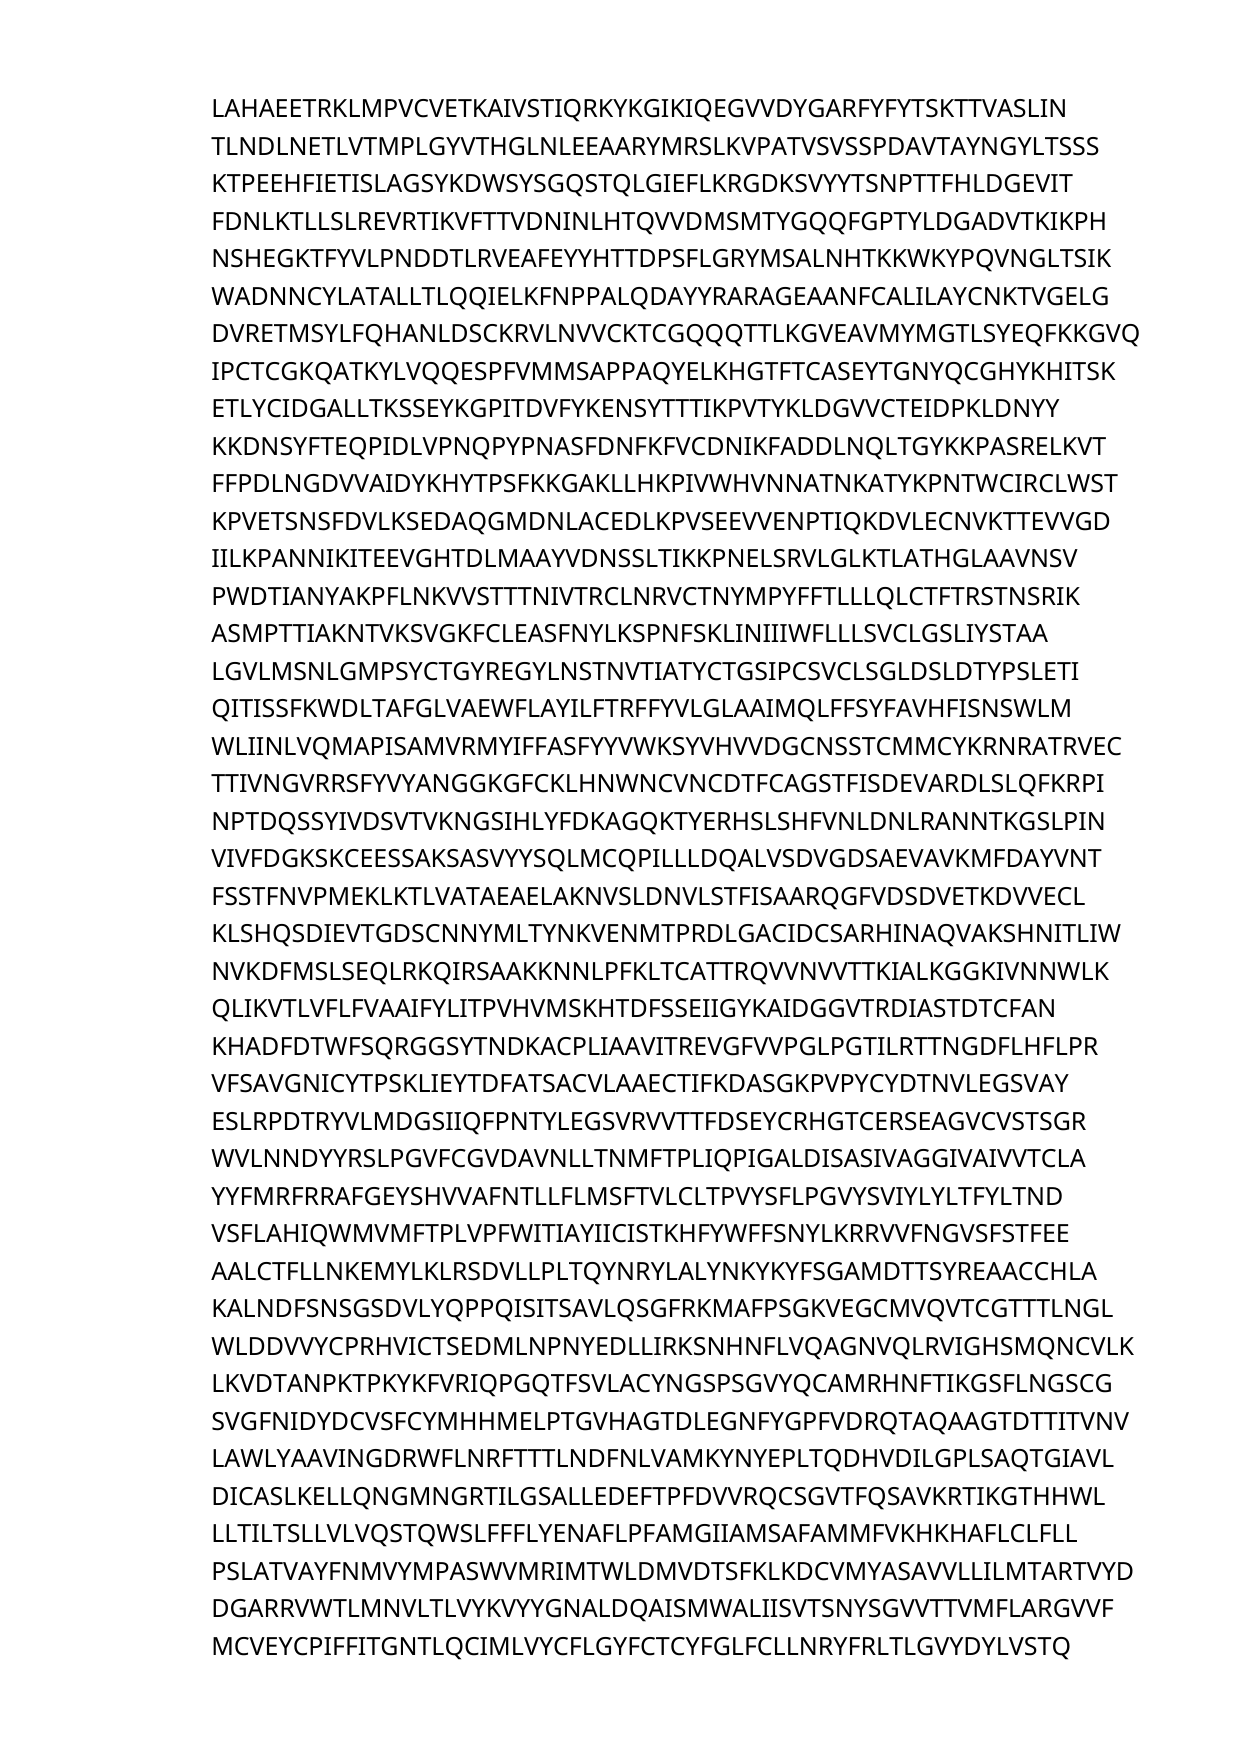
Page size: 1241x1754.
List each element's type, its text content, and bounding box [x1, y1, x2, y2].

text ASMPTTIAKNTVKSVGKFCLEASFNYLKSPNFSKLINIIIWFLLLSVCLGSLIYSTAA [75, 614, 1165, 652]
text VSFLAHIQWMVMFTPLVPFWITIAYIICISTKHFYWFFSNYLKRRVVFNGVSFSTFEE [75, 1214, 1165, 1252]
text LAHAEETRKLMPVCVETKAIVSTIQRKYKGIKIQEGVVDYGARFYFYTSKTTVASLIN [75, 89, 1165, 127]
text DICASLKELLQNGMNGRTILGSALLEDEFTPFDVVRQCSGVTFQSAVKRTIKGTHHWL [75, 1477, 1165, 1514]
text WADNNCYLATALLTLQQIELKFNPPALQDAYYRARAGEAANFCALILAYCNKTVGELG [75, 277, 1165, 314]
text NVKDFMSLSEQLRKQIRSAAKKNNLPFKLTCATTRQVVNVVTTKIALKGGKIVNNWLK [75, 952, 1165, 989]
text YYFMRFRRAFGEYSHVVAFNTLLFLMSFTVLCLTPVYSFLPGVYSVIYLYLTFYLTND [75, 1177, 1165, 1214]
text IPCTCGKQATKYLVQQESPFVMMSAPPAQYELKHGTFTCASEYTGNYQCGHYKHITSK [75, 352, 1165, 389]
text KLSHQSDIEVTGDSCNNYMLTYNKVENMTPRDLGACIDCSARHINAQVAKSHNITLIW [75, 914, 1165, 952]
text VIVFDGKSKCEESSAKSASVYYSQLMCQPILLLDQALVSDVGDSAEVAVKMFDAYVNT [75, 839, 1165, 877]
text WVLNNDYYRSLPGVFCGVDAVNLLTNMFTPLIQPIGALDISASIVAGGIVAIVVTCLA [75, 1139, 1165, 1177]
text IILKPANNIKITEEVGHTDLMAAYVDNSSLTIKKPNELSRVLGLKTLATHGLAAVNSV [75, 539, 1165, 577]
text SVGFNIDYDCVSFCYMHHMELPTGVHAGTDLEGNFYGPFVDRQTAQAAGTDTTITVNV [75, 1402, 1165, 1439]
text MCVEYCPIFFITGNTLQCIMLVYCFLGYFCTCYFGLFCLLNRYFRLTLGVYDYLVSTQ [75, 1627, 1165, 1664]
text DGARRVWTLMNVLTLVYKVYYGNALDQAISMWALIISVTSNYSGVVTTVMFLARGVVF [75, 1589, 1165, 1627]
text KKDNSYFTEQPIDLVPNQPYPNASFDNFKFVCDNIKFADDLNQLTGYKKPASRELKVT [75, 427, 1165, 464]
text KALNDFSNSGSDVLYQPPQISITSAVLQSGFRKMAFPSGKVEGCMVQVTCGTTTLNGL [75, 1289, 1165, 1327]
text LLTILTSLLVLVQSTQWSLFFFLYENAFLPFAMGIIAMSAFAMMFVKHKHAFLCLFLL [75, 1514, 1165, 1552]
text TTIVNGVRRSFYVYANGGKGFCKLHNWNCVNCDTFCAGSTFISDEVARDLSLQFKRPI [75, 764, 1165, 802]
text QITISSFKWDLTAFGLVAEWFLAYILFTRFFYVLGLAAIMQLFFSYFAVHFISNSWLM [75, 689, 1165, 727]
text LKVDTANPKTPKYKFVRIQPGQTFSVLACYNGSPSGVYQCAMRHNFTIKGSFLNGSCG [75, 1364, 1165, 1402]
text FDNLKTLLSLREVRTIKVFTTVDNINLHTQVVDMSMTYGQQFGPTYLDGADVTKIKPH [75, 202, 1165, 239]
text LGVLMSNLGMPSYCTGYREGYLNSTNVTIATYCTGSIPCSVCLSGLDSLDTYPSLETI [75, 652, 1165, 689]
text KHADFDTWFSQRGGSYTNDKACPLIAAVITREVGFVVPGLPGTILRTTNGDFLHFLPR [75, 1027, 1165, 1064]
text QLIKVTLVFLFVAAIFYLITPVHVMSKHTDFSSEIIGYKAIDGGVTRDIASTDTCFAN [75, 989, 1165, 1027]
text PWDTIANYAKPFLNKVVSTTTNIVTRCLNRVCTNYMPYFFTLLLQLCTFTRSTNSRIK [75, 577, 1165, 614]
text PSLATVAYFNMVYMPASWVMRIMTWLDMVDTSFKLKDCVMYASAVVLLILMTARTVYD [75, 1552, 1165, 1589]
text FSSTFNVPMEKLKTLVATAEAELAKNVSLDNVLSTFISAARQGFVDSDVETKDVVECL [75, 877, 1165, 914]
text DVRETMSYLFQHANLDSCKRVLNVVCKTCGQQQTTLKGVEAVMYMGTLSYEQFKKGVQ [75, 314, 1165, 352]
text VFSAVGNICYTPSKLIEYTDFATSACVLAAECTIFKDASGKPVPYCYDTNVLEGSVAY [75, 1064, 1165, 1102]
text TLNDLNETLVTMPLGYVTHGLNLEEAARYMRSLKVPATVSVSSPDAVTAYNGYLTSSS [75, 127, 1165, 164]
text WLIINLVQMAPISAMVRMYIFFASFYYVWKSYVHVVDGCNSSTCMMCYKRNRATRVEC [75, 727, 1165, 764]
text LAWLYAAVINGDRWFLNRFTTTLNDFNLVAMKYNYEPLTQDHVDILGPLSAQTGIAVL [75, 1439, 1165, 1477]
text ESLRPDTRYVLMDGSIIQFPNTYLEGSVRVVTTFDSEYCRHGTCERSEAGVCVSTSGR [75, 1102, 1165, 1139]
text KTPEEHFIETISLAGSYKDWSYSGQSTQLGIEFLKRGDKSVYYTSNPTTFHLDGEVIT [75, 164, 1165, 202]
text AALCTFLLNKEMYLKLRSDVLLPLTQYNRYLALYNKYKYFSGAMDTTSYREAACCHLA [75, 1252, 1165, 1289]
text ETLYCIDGALLTKSSEYKGPITDVFYKENSYTTTIKPVTYKLDGVVCTEIDPKLDNYY [75, 389, 1165, 427]
text KPVETSNSFDVLKSEDAQGMDNLACEDLKPVSEEVVENPTIQKDVLECNVKTTEVVGD [75, 502, 1165, 539]
text FFPDLNGDVVAIDYKHYTPSFKKGAKLLHKPIVWHVNNATNKATYKPNTWCIRCLWST [75, 464, 1165, 502]
text WLDDVVYCPRHVICTSEDMLNPNYEDLLIRKSNHNFLVQAGNVQLRVIGHSMQNCVLK [75, 1327, 1165, 1364]
text NSHEGKTFYVLPNDDTLRVEAFEYYHTTDPSFLGRYMSALNHTKKWKYPQVNGLTSIK [75, 239, 1165, 277]
text NPTDQSSYIVDSVTVKNGSIHLYFDKAGQKTYERHSLSHFVNLDNLRANNTKGSLPIN [75, 802, 1165, 839]
